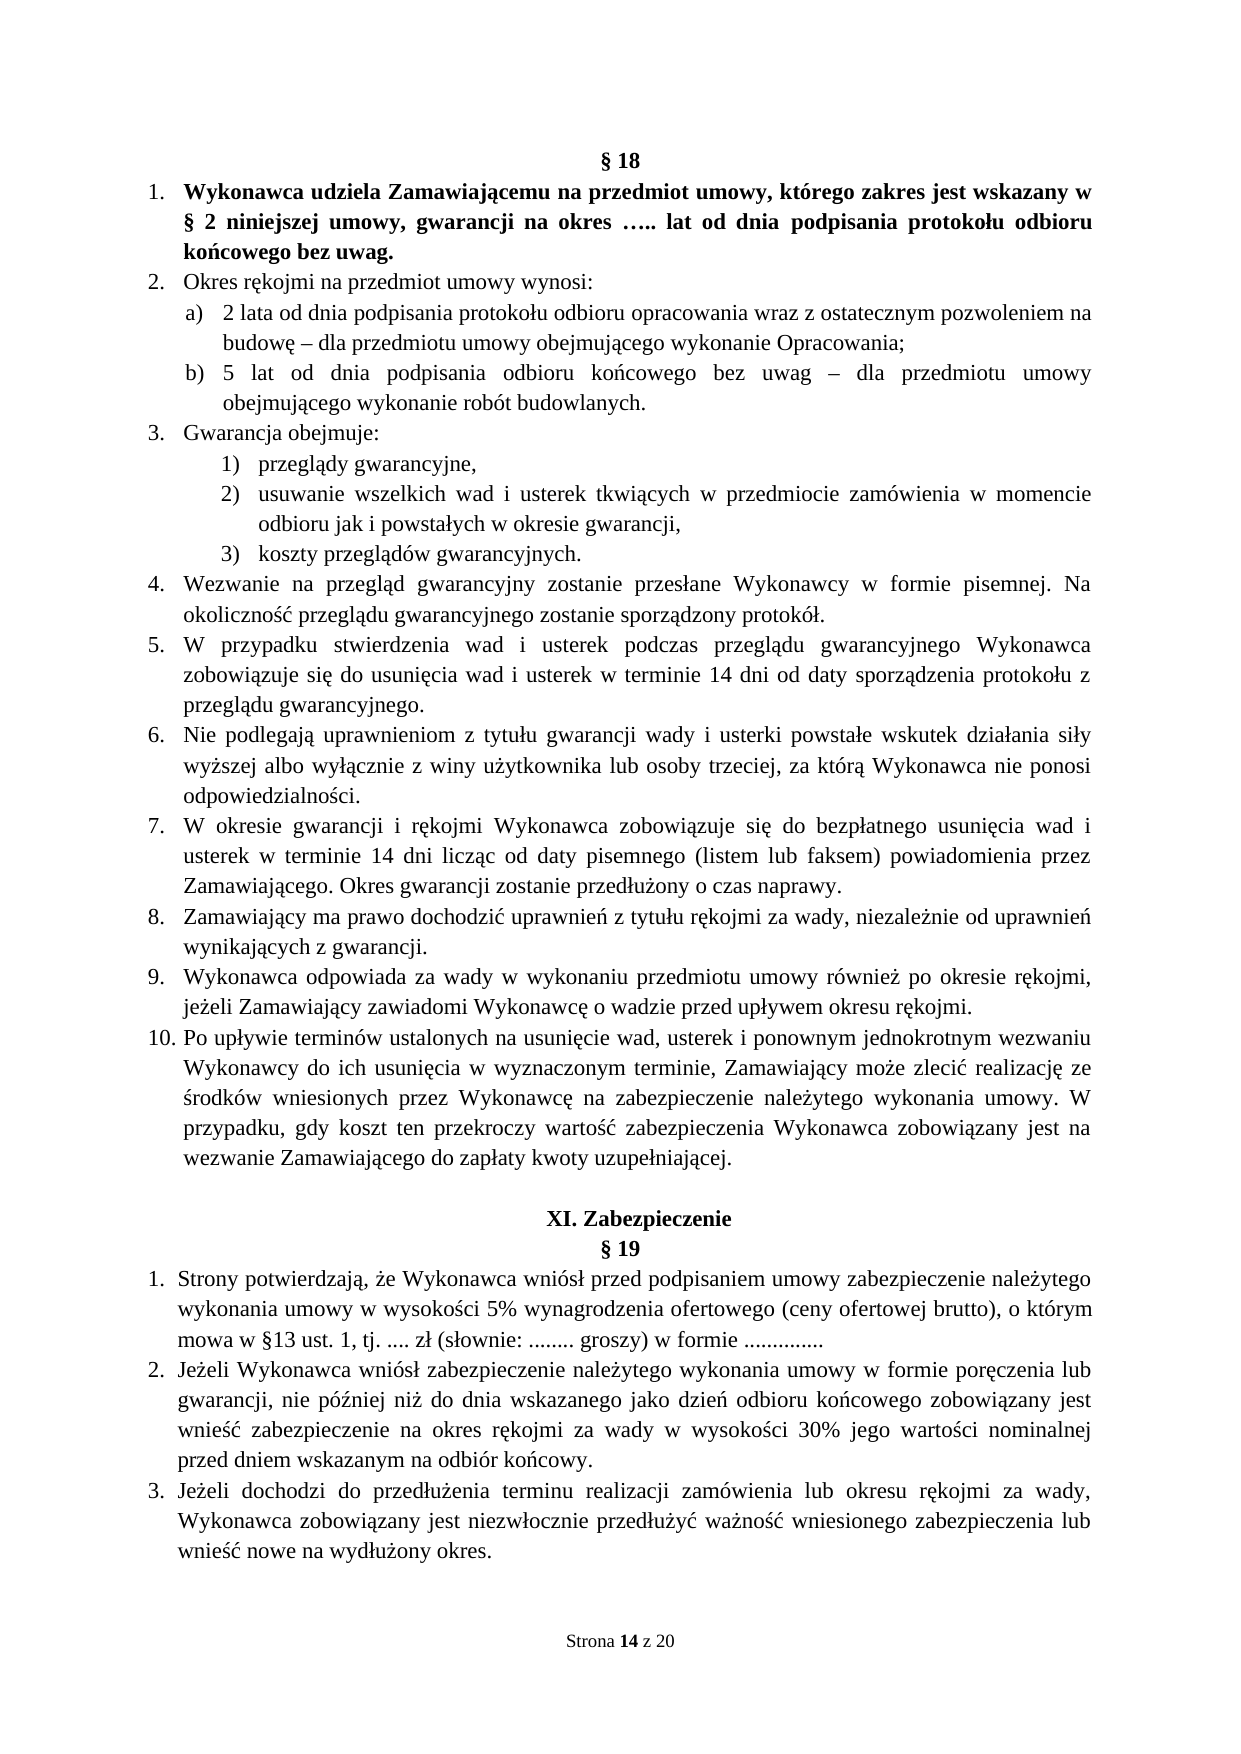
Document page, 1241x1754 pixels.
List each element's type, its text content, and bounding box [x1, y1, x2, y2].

text § 19 [148, 1235, 1093, 1261]
list Okres rękojmi na przedmiot umowy wynosi: [148, 268, 1093, 295]
list Gwarancja obejmuje: [148, 419, 1093, 446]
list Jeżeli dochodzi do przedłużenia terminu realizacji zamówienia lub okresu rękojmi za wady, Wykonawca zobowiązany jest niezwłocznie przedłużyć ważność wniesionego zabezpieczenia lub wnieść nowe na wydłużony okres. [148, 1477, 1093, 1563]
list Po upływie terminów ustalonych na usunięcie wad, usterek i ponownym jednokrotnym wezwaniu Wykonawcy do ich usunięcia w wyznaczonym terminie, Zamawiający może zlecić realizację ze środków wniesionych przez Wykonawcę na zabezpieczenie należytego wykonania umowy. W przypadku, gdy koszt ten przekroczy wartość zabezpieczenia Wykonawca zobowiązany jest na wezwanie Zamawiającego do zapłaty kwoty uzupełniającej. [148, 1024, 1093, 1171]
list usuwanie wszelkich wad i usterek tkwiących w przedmiocie zamówienia w momencie odbioru jak i powstałych w okresie gwarancji, [221, 480, 1093, 536]
list Wezwanie na przegląd gwarancyjny zostanie przesłane Wykonawcy w formie pisemnej. Na okoliczność przeglądu gwarancyjnego zostanie sporządzony protokół. [148, 571, 1093, 627]
list Jeżeli Wykonawca wniósł zabezpieczenie należytego wykonania umowy w formie poręczenia lub gwarancji, nie później niż do dnia wskazanego jako dzień odbioru końcowego zobowiązany jest wnieść zabezpieczenie na okres rękojmi za wady w wysokości 30% jego wartości nominalnej przed dniem wskazanym na odbiór końcowy. [148, 1356, 1093, 1473]
text § 18 [148, 148, 1093, 174]
list W przypadku stwierdzenia wad i usterek podczas przeglądu gwarancyjnego Wykonawca zobowiązuje się do usunięcia wad i usterek w terminie 14 dni od daty sporządzenia protokołu z przeglądu gwarancyjnego. [148, 631, 1093, 718]
list Zamawiający ma prawo dochodzić uprawnień z tytułu rękojmi za wady, niezależnie od uprawnień wynikających z gwarancji. [148, 903, 1093, 959]
list przeglądy gwarancyjne, [221, 450, 1093, 476]
list 2 lata od dnia podpisania protokołu odbioru opracowania wraz z ostatecznym pozwoleniem na budowę – dla przedmiotu umowy obejmującego wykonanie Opracowania; [185, 299, 1093, 355]
list Wykonawca odpowiada za wady w wykonaniu przedmiotu umowy również po okresie rękojmi, jeżeli Zamawiający zawiadomi Wykonawcę o wadzie przed upływem okresu rękojmi. [148, 963, 1093, 1020]
list Wykonawca udziela Zamawiającemu na przedmiot umowy, którego zakres jest wskazany w § 2 niniejszej umowy, gwarancji na okres ….. lat od dnia podpisania protokołu odbioru końcowego bez uwag. [148, 178, 1093, 264]
list koszty przeglądów gwarancyjnych. [221, 540, 1093, 567]
list Strony potwierdzają, że Wykonawca wniósł przed podpisaniem umowy zabezpieczenie należytego wykonania umowy w wysokości 5% wynagrodzenia ofertowego (ceny ofertowej brutto), o którym mowa w §13 ust. 1, tj. .... zł (słownie: ........ groszy) w formie .............. [148, 1265, 1093, 1352]
list W okresie gwarancji i rękojmi Wykonawca zobowiązuje się do bezpłatnego usunięcia wad i usterek w terminie 14 dni licząc od daty pisemnego (listem lub faksem) powiadomienia przez Zamawiającego. Okres gwarancji zostanie przedłużony o czas naprawy. [148, 812, 1093, 899]
list 5 lat od dnia podpisania odbioru końcowego bez uwag – dla przedmiotu umowy obejmującego wykonanie robót budowlanych. [185, 359, 1093, 416]
list Nie podlegają uprawnieniom z tytułu gwarancji wady i usterki powstałe wskutek działania siły wyższej albo wyłącznie z winy użytkownika lub osoby trzeciej, za którą Wykonawca nie ponosi odpowiedzialności. [148, 722, 1093, 808]
text XI. Zabezpieczenie [166, 1205, 1093, 1231]
